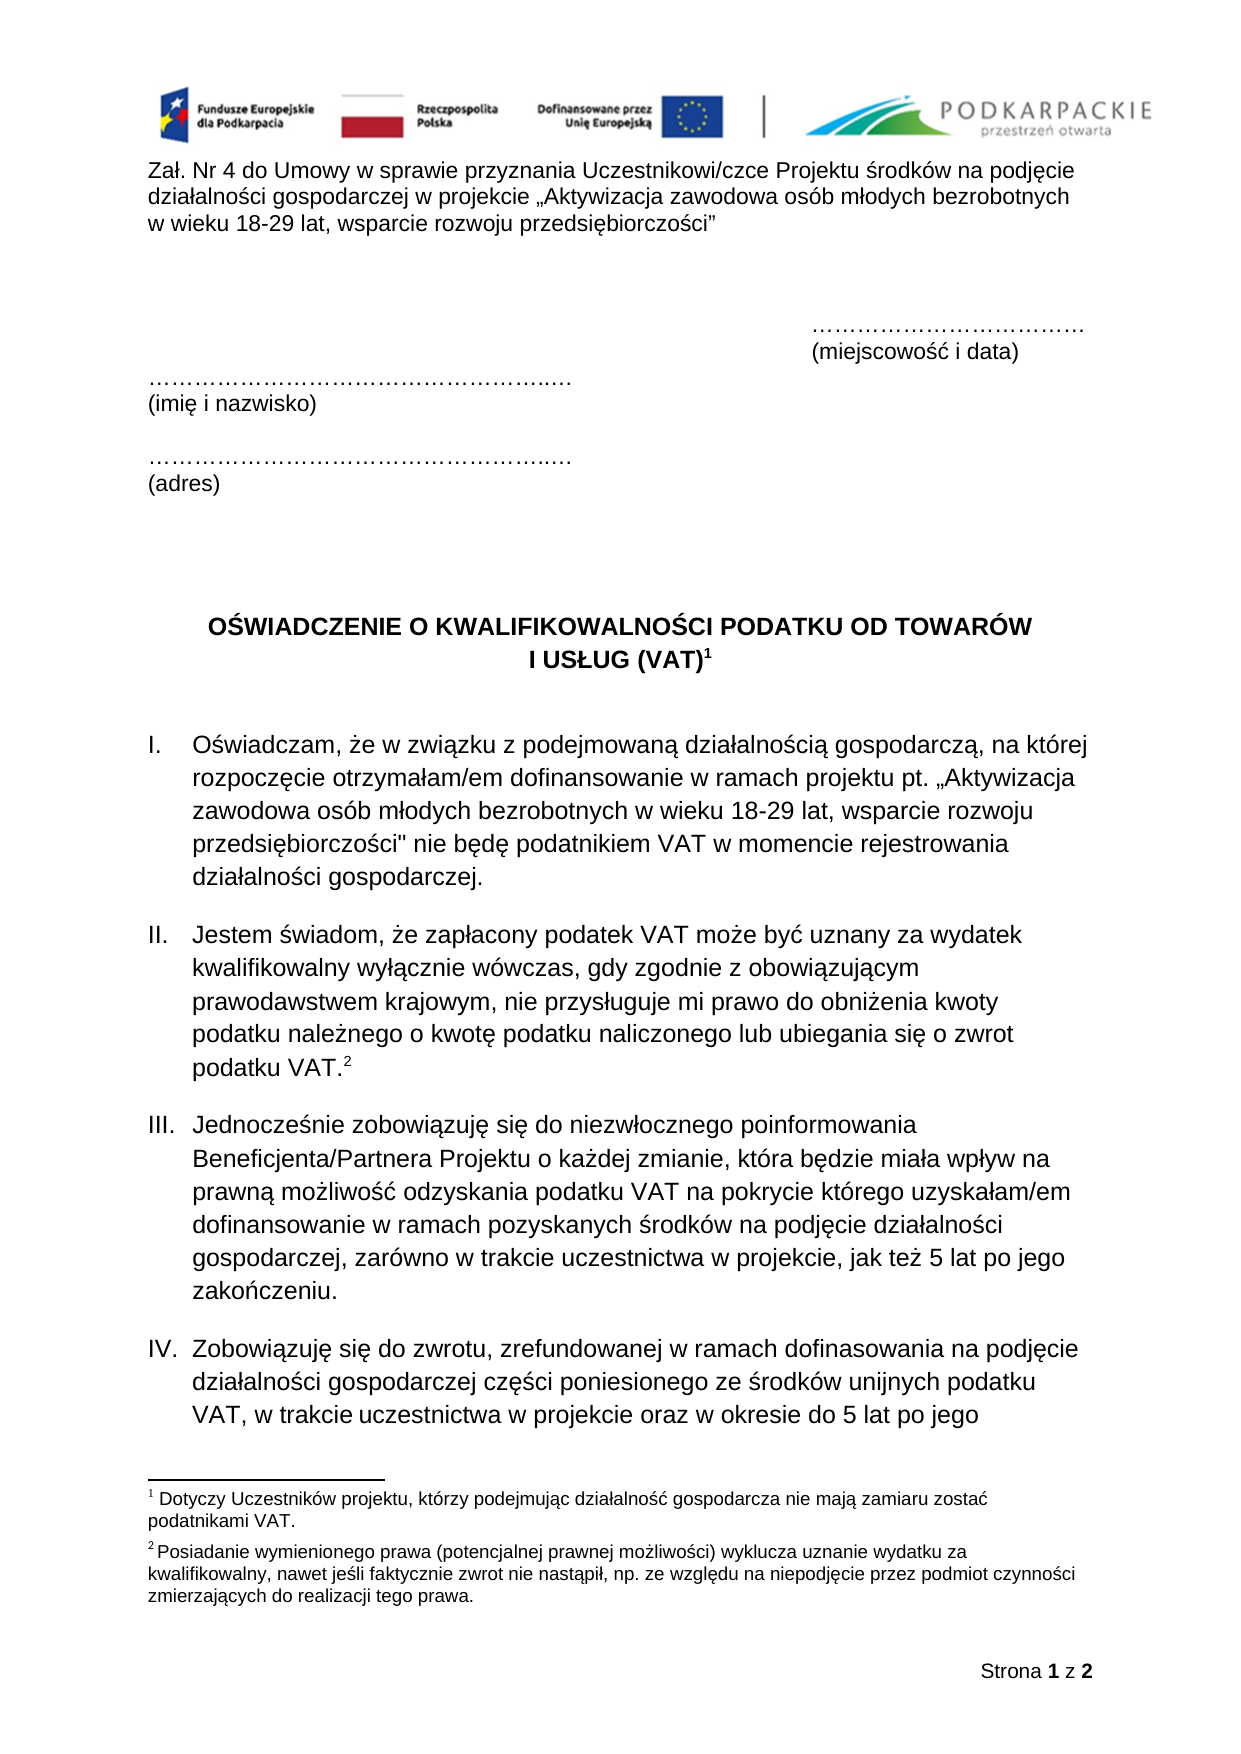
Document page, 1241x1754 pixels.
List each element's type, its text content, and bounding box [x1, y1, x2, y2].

text ……………………………… [797, 311, 1093, 338]
text OŚWIADCZENIE O KWALIFIKOWALNOŚCI PODATKU OD TOWARÓW I USŁUG (VAT) [148, 612, 1093, 702]
list Jestem świadom, że zapłacony podatek VAT może być uznany za wydatek kwalifikowalny wyłącznie wówczas, gdy zgodnie z obowiązującym prawodawstwem krajowym, nie przysługuje mi prawo do obniżenia kwoty podatku należnego o kwotę podatku naliczonego lub ubiegania się o zwrot podatku VAT. [148, 920, 1093, 1081]
list Oświadczam, że w związku z podejmowaną działalnością gospodarczą, na której rozpoczęcie otrzymałam/em dofinansowanie w ramach projektu pt. „Aktywizacja zawodowa osób młodych bezrobotnych w wieku 18-29 lat, wsparcie rozwoju przedsiębiorczości" nie będę podatnikiem VAT w momencie rejestrowania działalności gospodarczej. [148, 730, 1093, 891]
text (imię i nazwisko) [148, 390, 1093, 417]
text Zał. Nr 4 do Umowy w sprawie przyznania Uczestnikowi/czce Projektu środków na podjęcie działalności gospodarczej w projekcie „Aktywizacja zawodowa osób młodych bezrobotnych w wieku 18-29 lat, wsparcie rozwoju przedsiębiorczości” [148, 157, 1093, 236]
text ……………………………………………..… [148, 364, 1093, 390]
text ……………………………………………..… [148, 443, 1093, 469]
picture [147, 73, 1165, 157]
text (adres) [148, 469, 1093, 496]
text (miejscowość i data) [177, 338, 1093, 364]
list Jednocześnie zobowiązuję się do niezwłocznego poinformowania Beneficjenta/Partnera Projektu o każdej zmianie, która będzie miała wpływ na prawną możliwość odzyskania podatku VAT na pokrycie którego uzyskałam/em dofinansowanie w ramach pozyskanych środków na podjęcie działalności gospodarczej, zarówno w trakcie uczestnictwa w projekcie, jak też 5 lat po jego zakończeniu. [148, 1111, 1093, 1304]
